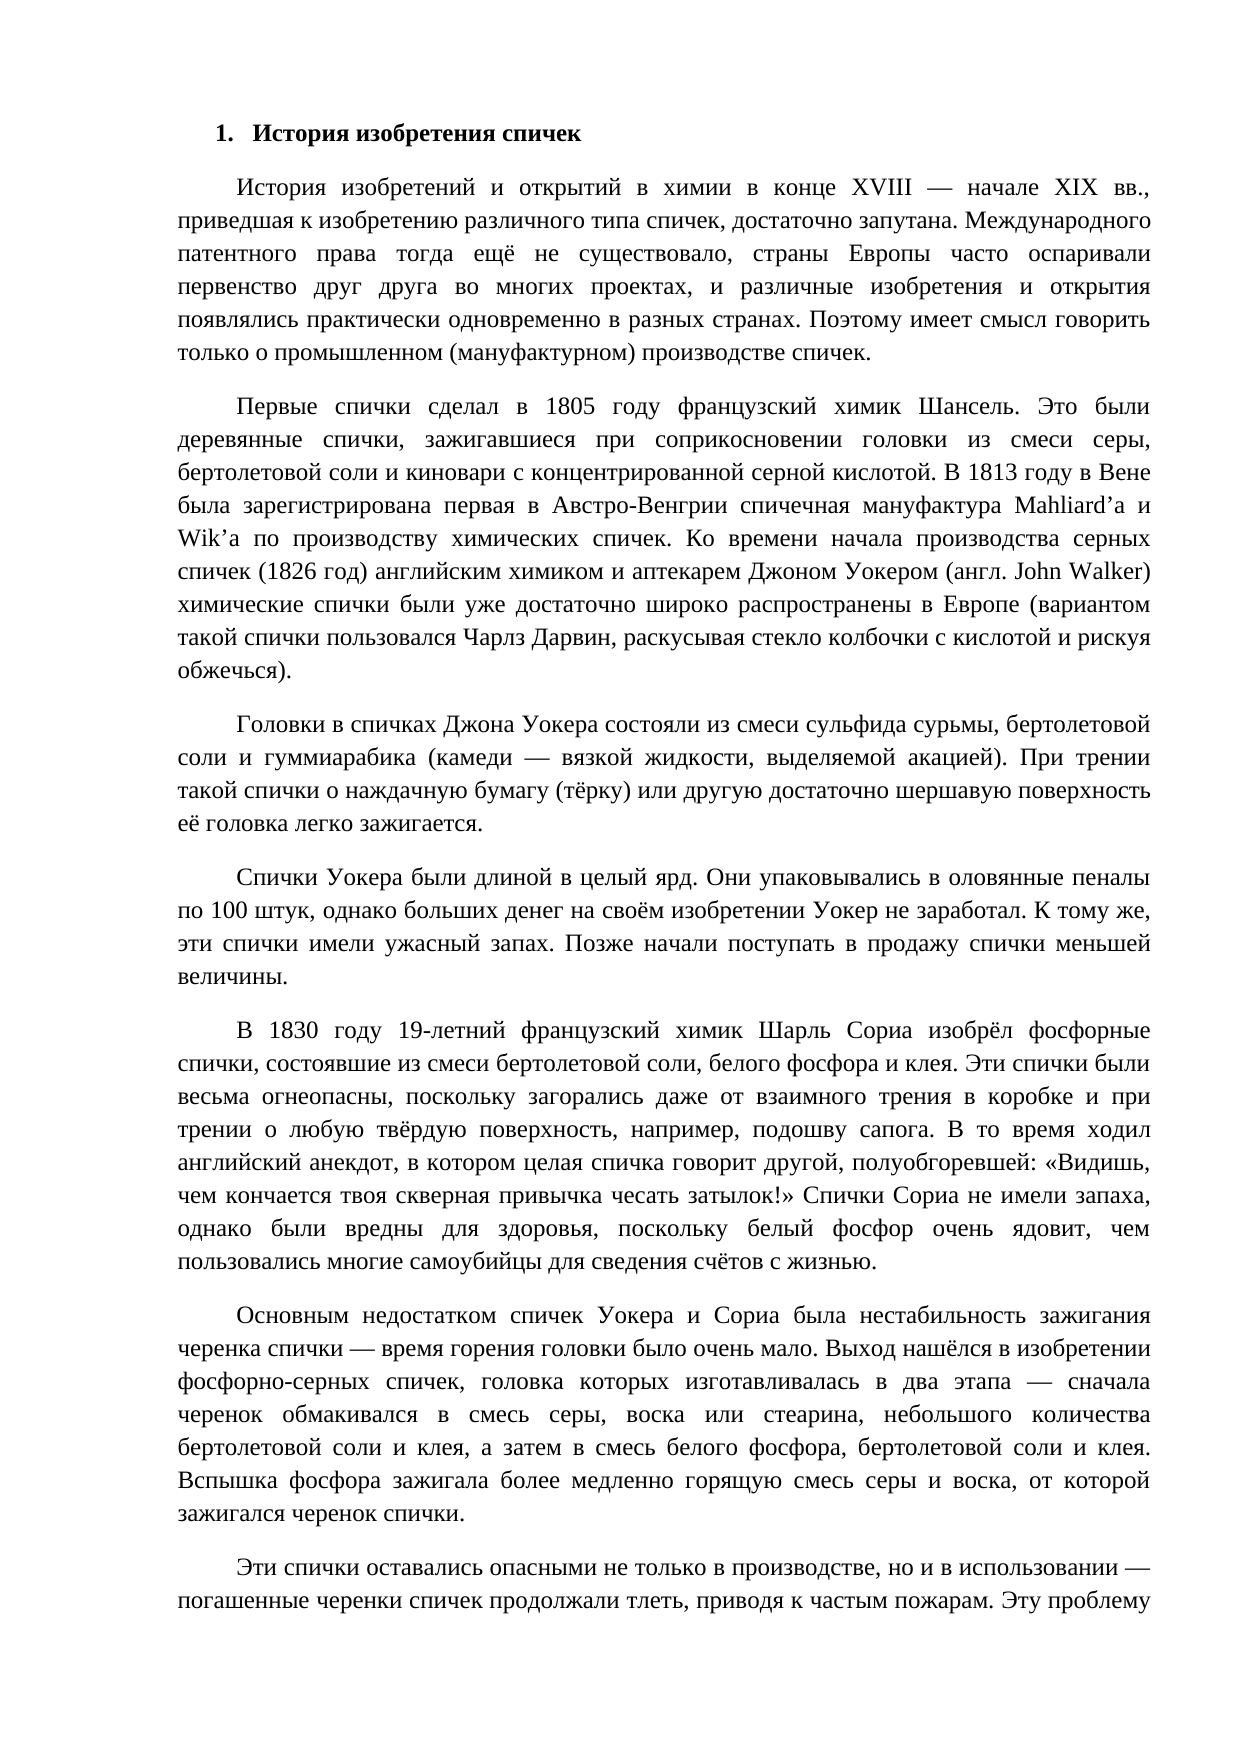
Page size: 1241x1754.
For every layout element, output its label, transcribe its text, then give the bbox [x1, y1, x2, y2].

text Головки в спичках Джона Уокера состояли из смеси сульфида сурьмы, бертолетовой соли и гуммиарабика (камеди — вязкой жидкости, выделяемой акацией). При трении такой спички о наждачную бумагу (тёрку) или другую достаточно шершавую поверхность её головка легко зажигается. [177, 709, 1152, 837]
text Спички Уокера были длиной в целый ярд. Они упаковывались в оловянные пеналы по 100 штук, однако больших денег на своём изобретении Уокер не заработал. К тому же, эти спички имели ужасный запах. Позже начали поступать в продажу спички меньшей величины. [177, 862, 1152, 990]
text Основным недостатком спичек Уокера и Сориа была нестабильность зажигания черенка спички — время горения головки было очень мало. Выход нашёлся в изобретении фосфорно-серных спичек, головка которых изготавливалась в два этапа — сначала черенок обмакивался в смесь серы, воска или стеарина, небольшого количества бертолетовой соли и клея, а затем в смесь белого фосфора, бертолетовой соли и клея. Вспышка фосфора зажигала более медленно горящую смесь серы и воска, от которой зажигался черенок спички. [177, 1300, 1152, 1527]
list История изобретения спичек [215, 118, 1152, 147]
text Первые спички сделал в 1805 году французский химик Шансель. Это были деревянные спички, зажигавшиеся при соприкосновении головки из смеси серы, бертолетовой соли и киновари с концентрированной серной кислотой. В 1813 году в Вене была зарегистрирована первая в Австро-Венгрии спичечная мануфактура Mahliard’а и Wik’а по производству химических спичек. Ко времени начала производства серных спичек (1826 год) английским химиком и аптекарем Джоном Уокером (англ. John Walker) химические спички были уже достаточно широко распространены в Европе (вариантом такой спички пользовался Чарлз Дарвин, раскусывая стекло колбочки с кислотой и рискуя обжечься). [177, 391, 1152, 684]
text В 1830 году 19-летний французский химик Шарль Сориа изобрёл фосфорные спички, состоявшие из смеси бертолетовой соли, белого фосфора и клея. Эти спички были весьма огнеопасны, поскольку загорались даже от взаимного трения в коробке и при трении о любую твёрдую поверхность, например, подошву сапога. В то время ходил английский анекдот, в котором целая спичка говорит другой, полуобгоревшей: «Видишь, чем кончается твоя скверная привычка чесать затылок!» Спички Сориа не имели запаха, однако были вредны для здоровья, поскольку белый фосфор очень ядовит, чем пользовались многие самоубийцы для сведения счётов с жизнью. [177, 1015, 1152, 1275]
text История изобретений и открытий в химии в конце XVIII — начале XIX вв., приведшая к изобретению различного типа спичек, достаточно запутана. Международного патентного права тогда ещё не существовало, страны Европы часто оспаривали первенство друг друга во многих проектах, и различные изобретения и открытия появлялись практически одновременно в разных странах. Поэтому имеет смысл говорить только о промышленном (мануфактурном) производстве спичек. [177, 172, 1152, 366]
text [177, 1552, 1152, 1613]
